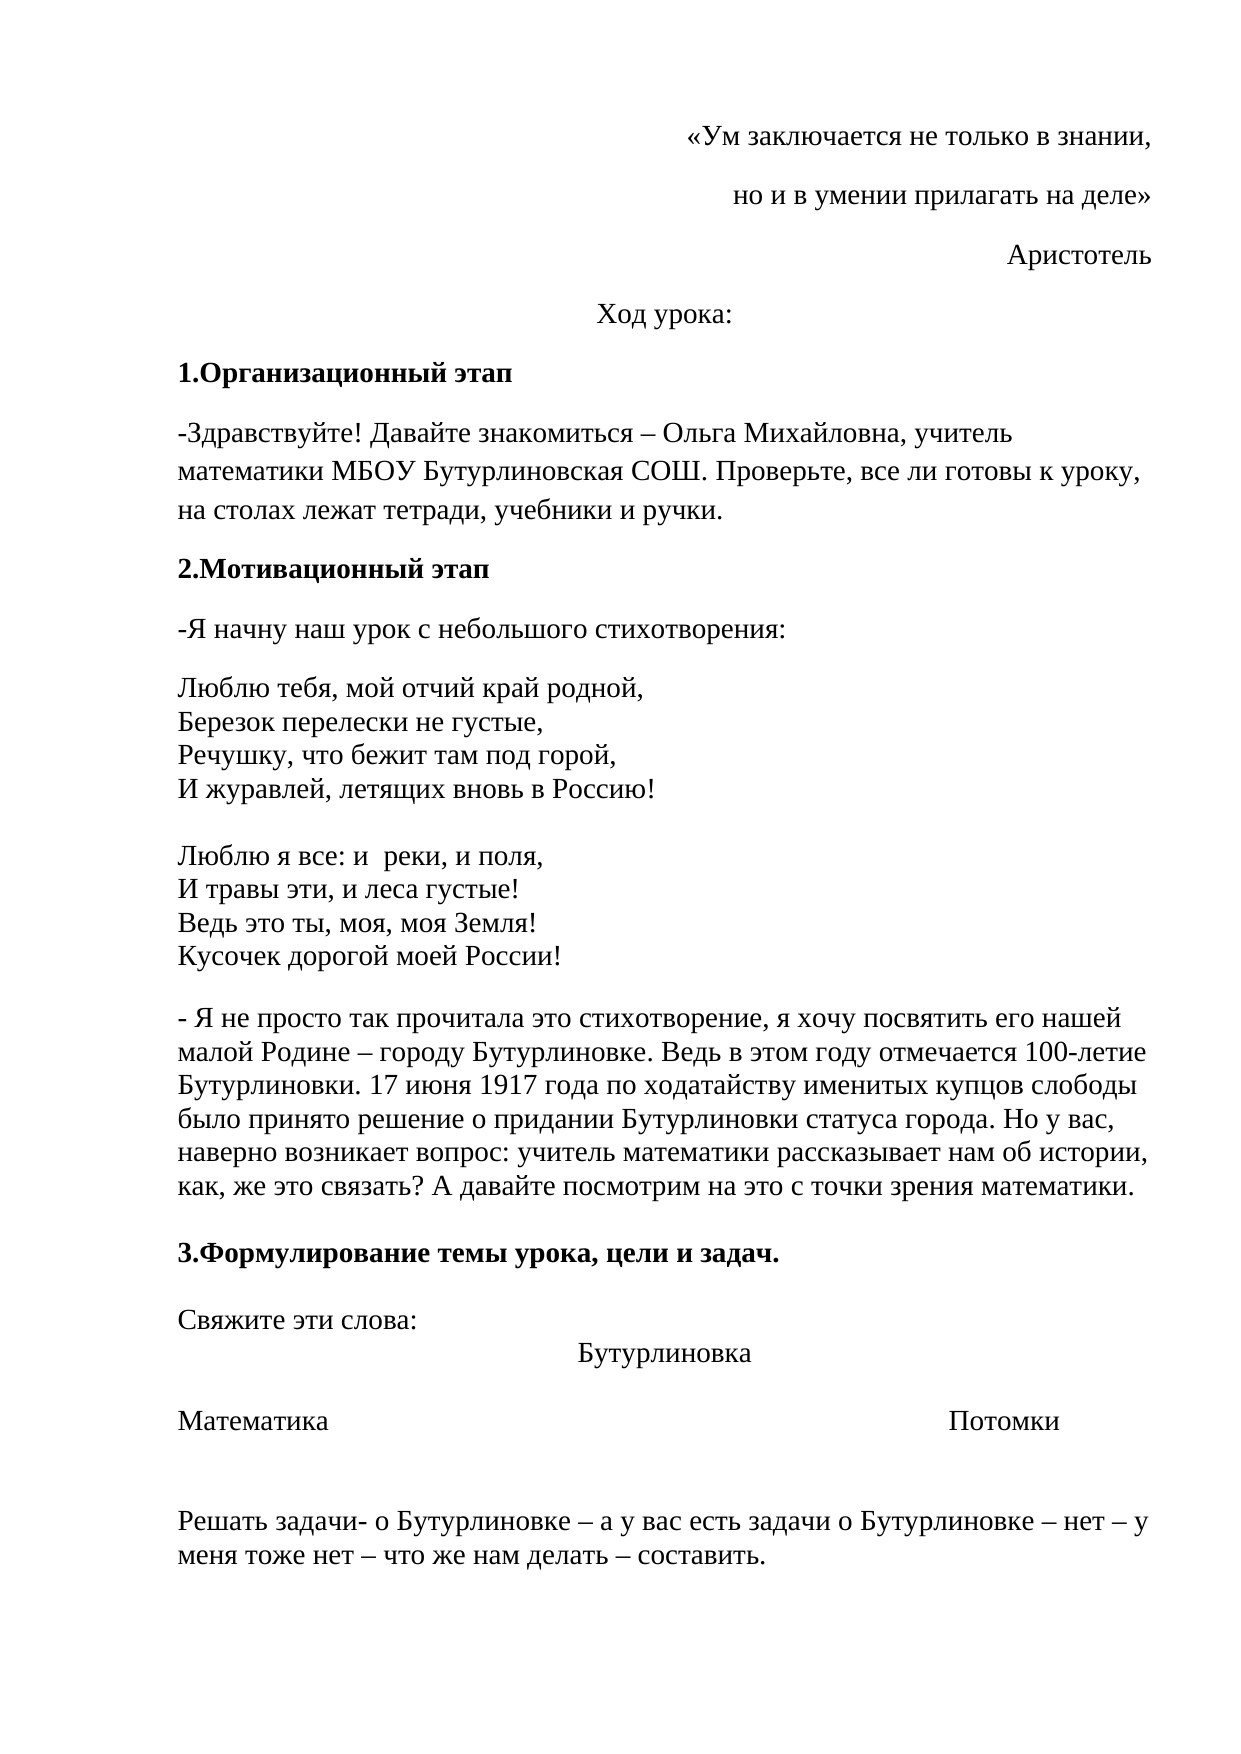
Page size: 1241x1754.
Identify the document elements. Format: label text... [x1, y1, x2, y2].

text 3.Формулирование темы урока, цели и задач. [177, 1235, 1152, 1268]
text -Здравствуйте! Давайте знакомиться – Ольга Михайловна, учитель математики МБОУ Бутурлиновская СОШ. Проверьте, все ли готовы к уроку, на столах лежат тетради, учебники и ручки. [177, 415, 1152, 526]
text -Я начну наш урок с небольшого стихотворения: [177, 611, 1152, 644]
text Речушку, что бежит там под горой, [177, 737, 1152, 771]
text Бутурлиновка [177, 1336, 1152, 1369]
text Ход урока: [177, 296, 1152, 330]
text Свяжите эти слова: [177, 1302, 1152, 1336]
text И журавлей, летящих вновь в Россию! [177, 771, 1152, 804]
text «Ум заключается не только в знании, [177, 118, 1152, 152]
text Решать задачи- о Бутурлиновке – а у вас есть задачи о Бутурлиновке – нет – у меня тоже нет – что же нам делать – составить. [177, 1503, 1152, 1570]
text 2.Мотивационный этап [177, 551, 1152, 585]
text Люблю тебя, мой отчий край родной, [177, 670, 1152, 704]
text Математика Потомки [177, 1403, 1152, 1436]
text но и в умении прилагать на деле» [177, 177, 1152, 211]
text И травы эти, и леса густые! [177, 871, 1152, 905]
text Кусочек дорогой моей России! [177, 938, 1152, 1000]
text Аристотель [177, 237, 1152, 270]
text Ведь это ты, моя, моя Земля! [177, 905, 1152, 938]
text Люблю я все: и реки, и поля, [177, 838, 1152, 871]
text - Я не просто так прочитала это стихотворение, я хочу посвятить его нашей малой Родине – городу Бутурлиновке. Ведь в этом году отмечается 100-летие Бутурлиновки. 17 июня 1917 года по ходатайству именитых купцов слободы было принято решение о придании Бутурлиновки статуса города. Но у вас, наверно возникает вопрос: учитель математики рассказывает нам об истории, как, же это связать? А давайте посмотрим на это с точки зрения математики. [177, 1000, 1152, 1201]
text 1.Организационный этап [177, 356, 1152, 389]
text Березок перелески не густые, [177, 704, 1152, 737]
